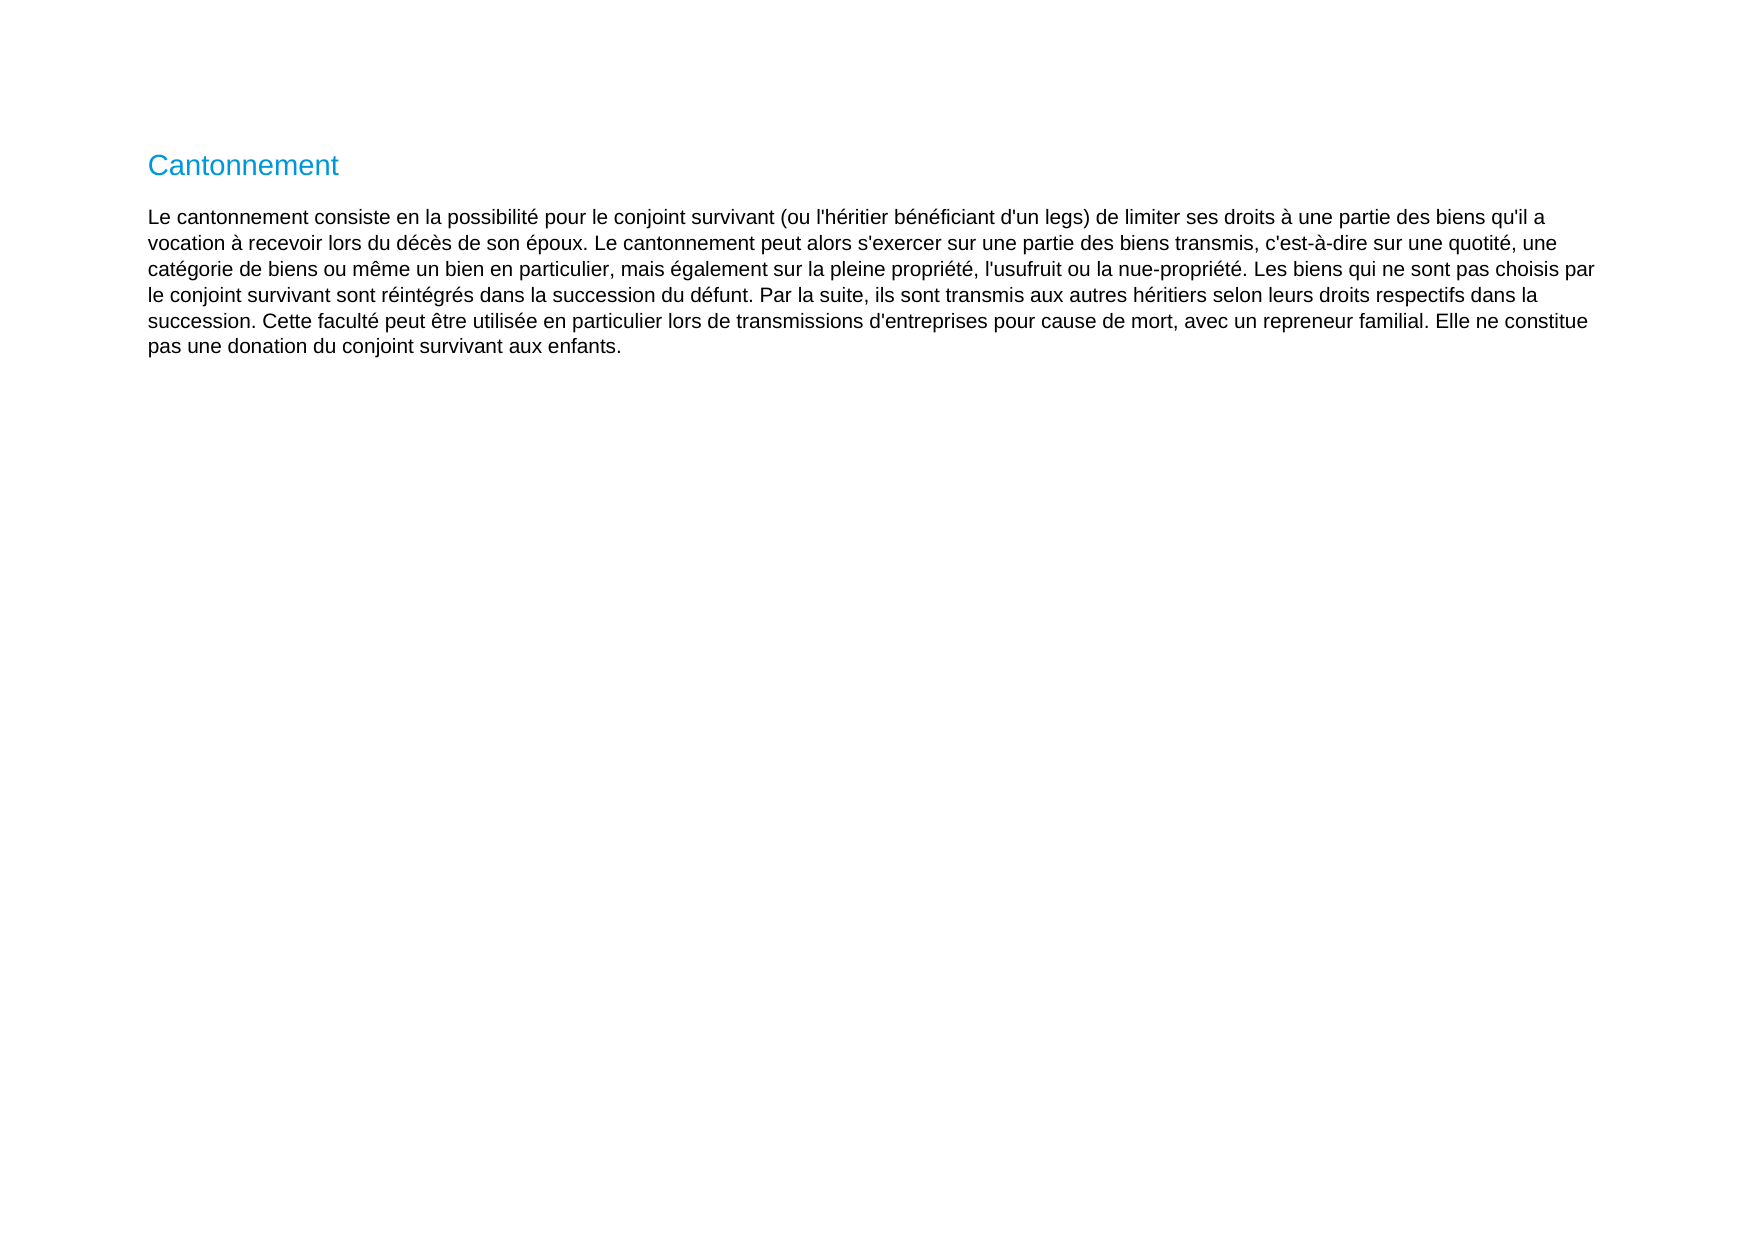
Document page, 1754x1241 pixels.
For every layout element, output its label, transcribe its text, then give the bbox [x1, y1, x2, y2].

text Le cantonnement consiste en la possibilité pour le conjoint survivant (ou l'héritier bénéficiant d'un legs) de limiter ses droits à une partie des biens qu'il a vocation à recevoir lors du décès de son époux. Le cantonnement peut alors s'exercer sur une partie des biens transmis, c'est-à-dire sur une quotité, une catégorie de biens ou même un bien en particulier, mais également sur la pleine propriété, l'usufruit ou la nue-propriété. Les biens qui ne sont pas choisis par le conjoint survivant sont réintégrés dans la succession du défunt. Par la suite, ils sont transmis aux autres héritiers selon leurs droits respectifs dans la succession. Cette faculté peut être utilisée en particulier lors de transmissions d'entreprises pour cause de mort, avec un repreneur familial. Elle ne constitue pas une donation du conjoint survivant aux enfants. [148, 205, 1606, 358]
text Cantonnement [148, 148, 1606, 181]
